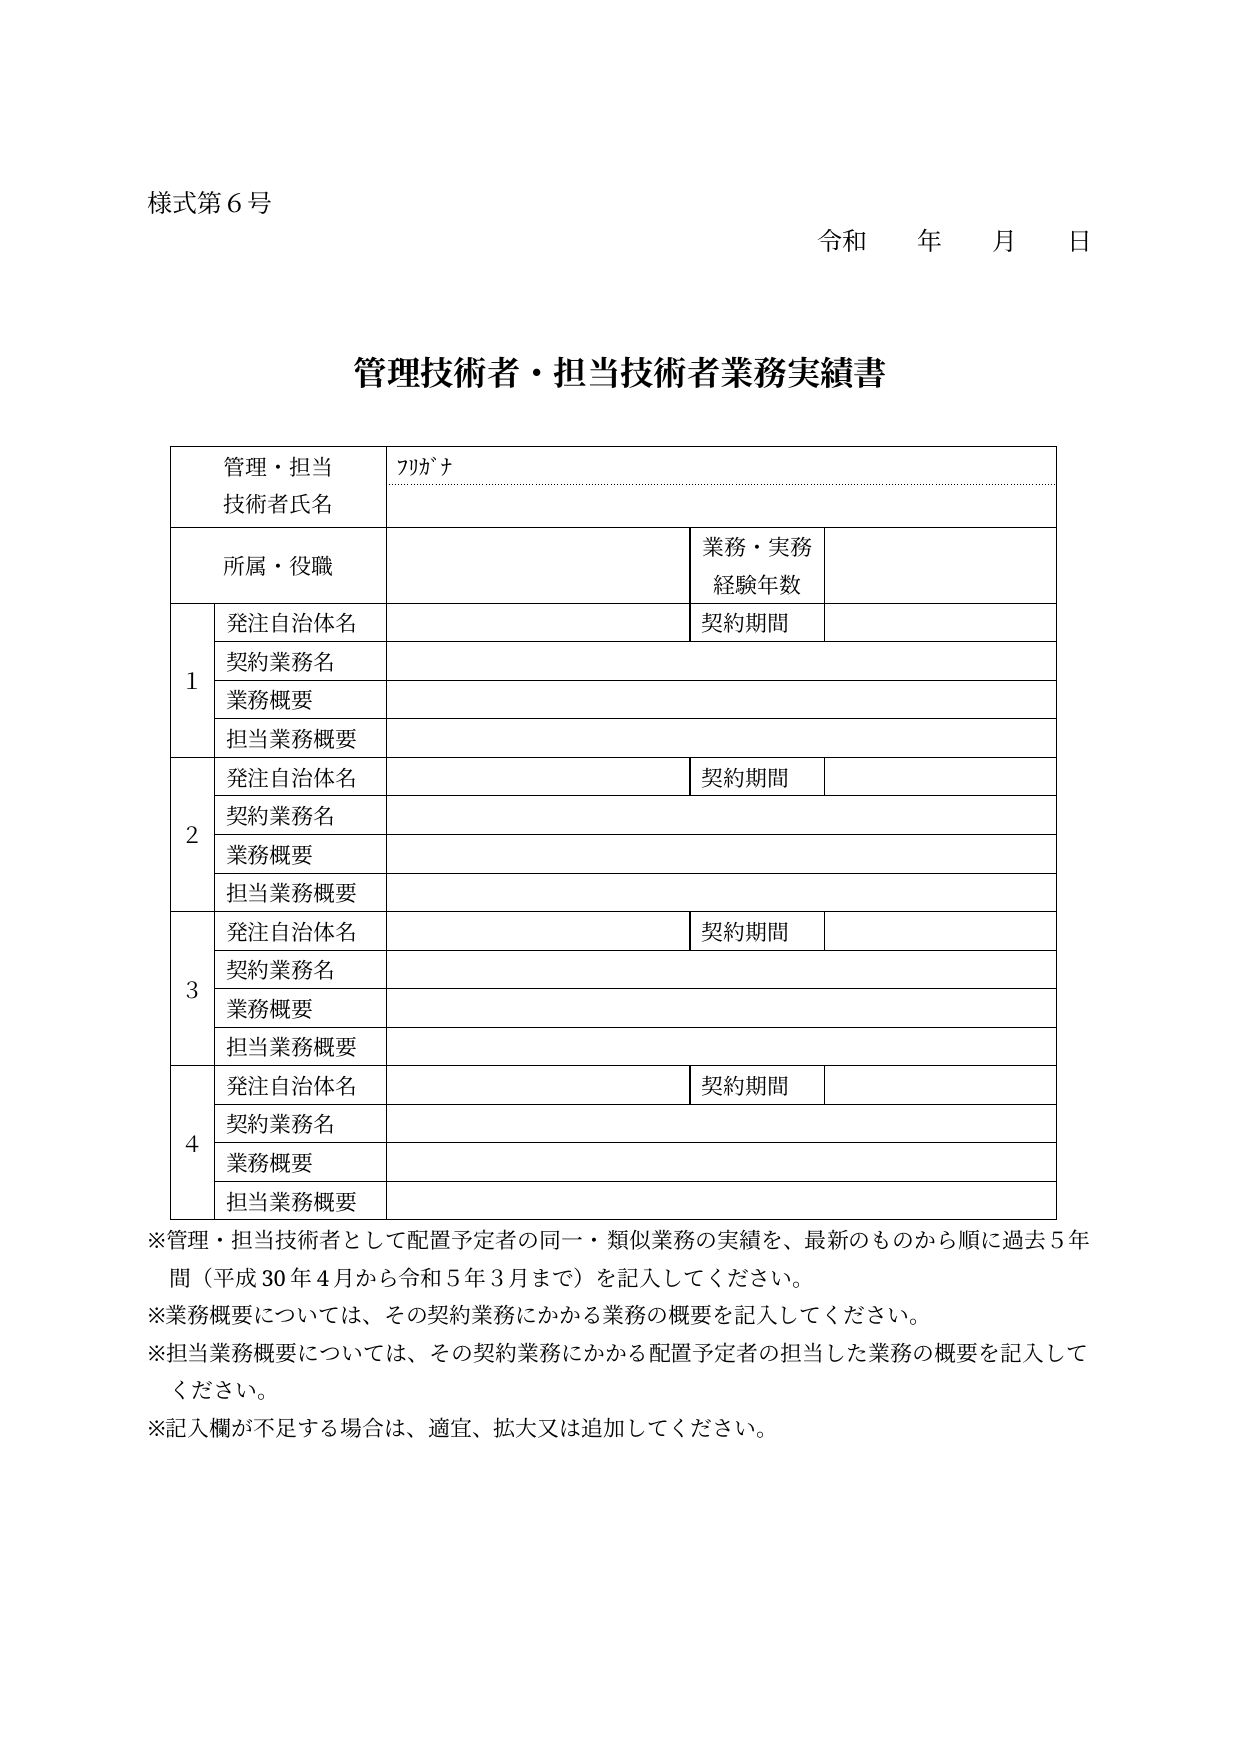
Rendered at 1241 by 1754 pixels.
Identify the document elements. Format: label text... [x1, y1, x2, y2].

table_cell 契約業務名 [215, 1105, 386, 1142]
table_cell [387, 989, 1056, 1027]
table_cell [387, 1182, 1056, 1219]
table_cell 契約期間 [691, 912, 824, 949]
table_cell [387, 681, 1056, 718]
table_cell 契約業務名 [215, 951, 386, 988]
table_cell [387, 951, 1056, 988]
table_cell [387, 835, 1056, 872]
table_cell ４ [171, 1066, 214, 1219]
table_cell [825, 528, 1056, 603]
table_header 管理・担当 技術者氏名 [171, 447, 386, 527]
table_cell 所属・役職 [171, 528, 386, 603]
table_cell 担当業務概要 [215, 719, 386, 757]
table_cell 担当業務概要 [215, 1182, 386, 1219]
table_cell [387, 642, 1056, 680]
table_cell [387, 719, 1056, 757]
table_cell [387, 874, 1056, 911]
text ※記入欄が不足する場合は、適宜、拡大又は追加してください。 [148, 1408, 1092, 1445]
table_cell [387, 912, 689, 949]
text ※担当業務概要については、その契約業務にかかる配置予定者の担当した業務の概要を記入してください。 [148, 1333, 1092, 1408]
text 令和 年 月 日 [148, 221, 1092, 258]
table_cell [387, 1143, 1056, 1181]
table_cell 契約業務名 [215, 796, 386, 834]
table_cell ３ [171, 912, 214, 1065]
table_cell 担当業務概要 [215, 1028, 386, 1065]
table_cell [825, 758, 1056, 795]
table_cell 担当業務概要 [215, 874, 386, 911]
text 管理技術者・担当技術者業務実績書 [148, 333, 1092, 408]
table_cell 契約業務名 [215, 642, 386, 680]
table_cell 業務概要 [215, 681, 386, 718]
table_cell 業務・実務経験年数 [691, 528, 824, 603]
table_cell [387, 528, 689, 603]
table_cell 契約期間 [691, 758, 824, 795]
table_cell 契約期間 [691, 1066, 824, 1104]
table_cell [387, 1028, 1056, 1065]
table_cell [387, 604, 689, 641]
table_cell [825, 1066, 1056, 1104]
table_header ﾌﾘｶﾞﾅ [387, 447, 1056, 484]
table_cell 発注自治体名 [215, 758, 386, 795]
table_cell [387, 1105, 1056, 1142]
table_cell 契約期間 [691, 604, 824, 641]
table_cell １ [171, 604, 214, 757]
table_cell 発注自治体名 [215, 604, 386, 641]
table_cell [825, 604, 1056, 641]
table_cell [387, 1066, 689, 1104]
table_cell [387, 484, 1056, 527]
table_cell 発注自治体名 [215, 1066, 386, 1104]
table_cell ２ [171, 758, 214, 911]
table_cell 業務概要 [215, 835, 386, 872]
text 様式第６号 [148, 183, 1092, 221]
table_cell 業務概要 [215, 989, 386, 1027]
table_cell [825, 912, 1056, 949]
text ※業務概要については、その契約業務にかかる業務の概要を記入してください。 [148, 1295, 1092, 1333]
text ※管理・担当技術者として配置予定者の同一・類似業務の実績を、最新のものから順に過去５年間（平成30年4月から令和５年３月まで）を記入してください。 [148, 1220, 1092, 1295]
table_cell [387, 796, 1056, 834]
table_cell 発注自治体名 [215, 912, 386, 949]
table_cell [387, 758, 689, 795]
table_cell 業務概要 [215, 1143, 386, 1181]
